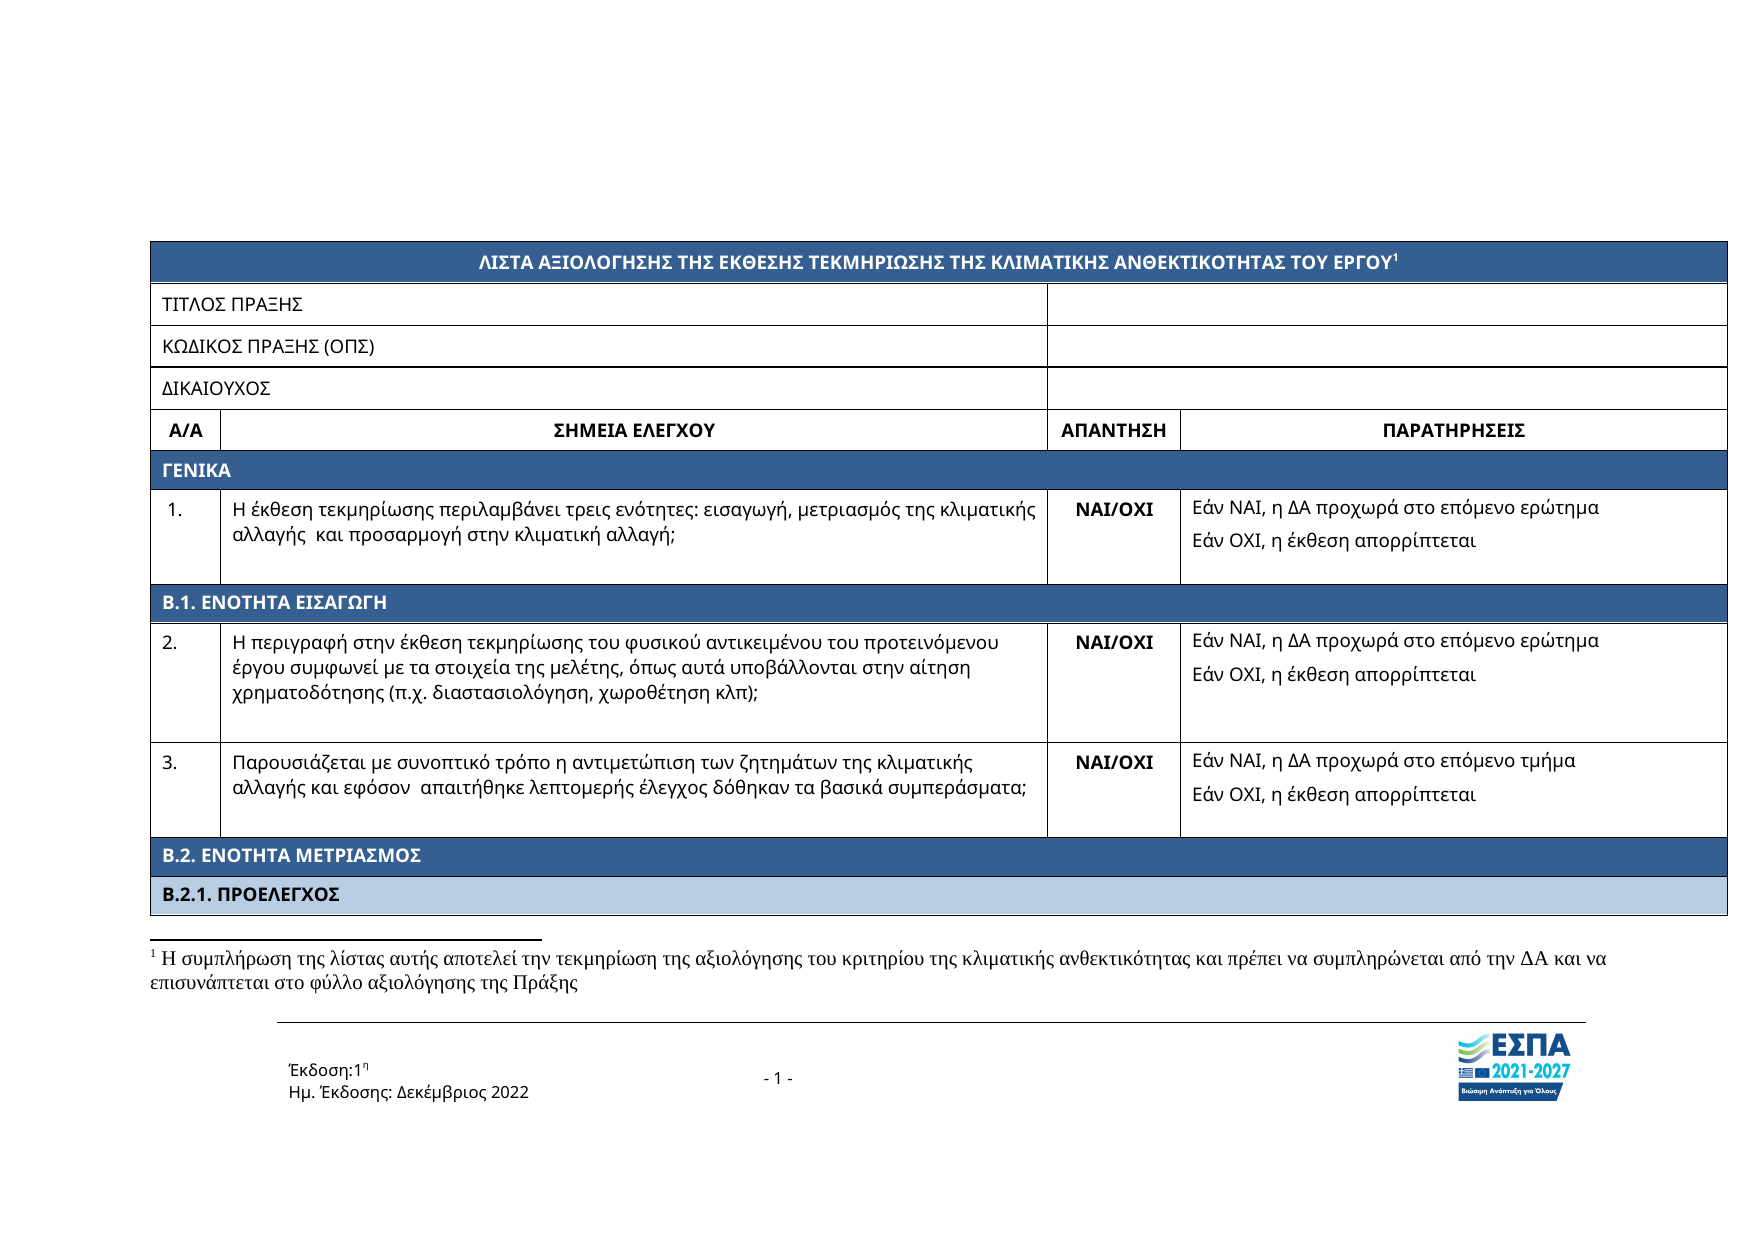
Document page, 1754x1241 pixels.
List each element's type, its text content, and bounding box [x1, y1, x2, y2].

picture [1452, 1029, 1575, 1105]
table_cell [1048, 326, 1727, 366]
table_cell ΤΙΤΛΟΣ ΠΡΑΞΗΣ [151, 284, 1047, 324]
table_cell [151, 624, 220, 742]
table_cell Α/Α [151, 410, 220, 450]
table_cell ΚΩΔΙΚΟΣ ΠΡΑΞΗΣ (ΟΠΣ) [151, 326, 1047, 366]
table_cell [1048, 284, 1727, 324]
table_cell Εάν ΝΑΙ, η ΔΑ προχωρά στο επόμενο ερώτημα Εάν ΟΧΙ, η έκθεση απορρίπτεται [1181, 490, 1727, 584]
table_cell Β.1. ΕΝΟΤΗΤΑ ΕΙΣΑΓΩΓΗ [151, 585, 1727, 622]
table_cell ΔΙΚΑΙΟΥΧΟΣ [151, 368, 1047, 408]
table_cell Παρουσιάζεται με συνοπτικό τρόπο η αντιμετώπιση των ζητημάτων της κλιματικής αλλαγής και εφόσον απαιτήθηκε λεπτομερής έλεγχος δόθηκαν τα βασικά συμπεράσματα; [221, 743, 1047, 837]
table_cell ΑΠΑΝΤΗΣΗ [1048, 410, 1180, 450]
table_cell ΓΕΝΙΚΑ [151, 451, 1727, 489]
table_cell Εάν ΝΑΙ, η ΔΑ προχωρά στο επόμενο τμήμα Εάν ΟΧΙ, η έκθεση απορρίπτεται [1181, 743, 1727, 837]
table_cell ΠΑΡΑΤΗΡΗΣΕΙΣ [1181, 410, 1727, 450]
table_cell Η περιγραφή στην έκθεση τεκμηρίωσης του φυσικού αντικειμένου του προτεινόμενου έργου συμφωνεί με τα στοιχεία της μελέτης, όπως αυτά υποβάλλονται στην αίτηση χρηματοδότησης (π.χ. διαστασιολόγηση, χωροθέτηση κλπ); [221, 624, 1047, 742]
table_header ΛΙΣΤΑ ΑΞΙΟΛΟΓΗΣΗΣ ΤΗΣ ΕΚΘΕΣΗΣ ΤΕΚΜΗΡΙΩΣΗΣ ΤΗΣ ΚΛΙΜΑΤΙΚΗΣ ΑΝΘΕΚΤΙΚΟΤΗΤΑΣ ΤΟΥ ΕΡΓΟΥ [151, 242, 1727, 282]
table_cell Εάν ΝΑΙ, η ΔΑ προχωρά στο επόμενο ερώτημα Εάν ΟΧΙ, η έκθεση απορρίπτεται [1181, 624, 1727, 742]
table_cell [151, 490, 220, 584]
table_cell ΝΑΙ/ΟΧΙ [1048, 624, 1180, 742]
table_cell ΣΗΜΕΙΑ ΕΛΕΓΧΟΥ [221, 410, 1047, 450]
table_cell Β.2. ΕΝΟΤΗΤΑ ΜΕΤΡΙΑΣΜΟΣ [151, 838, 1727, 876]
table_cell [1048, 368, 1727, 408]
table_cell ΝΑΙ/ΟΧΙ [1048, 490, 1180, 584]
table_cell Β.2.1. ΠΡΟΕΛΕΓΧΟΣ [151, 877, 1727, 914]
table_cell [151, 743, 220, 837]
table_cell Η έκθεση τεκμηρίωσης περιλαμβάνει τρεις ενότητες: εισαγωγή, μετριασμός της κλιματικής αλλαγής και προσαρμογή στην κλιματική αλλαγή; [221, 490, 1047, 584]
table_cell ΝΑΙ/ΟΧΙ [1048, 743, 1180, 837]
